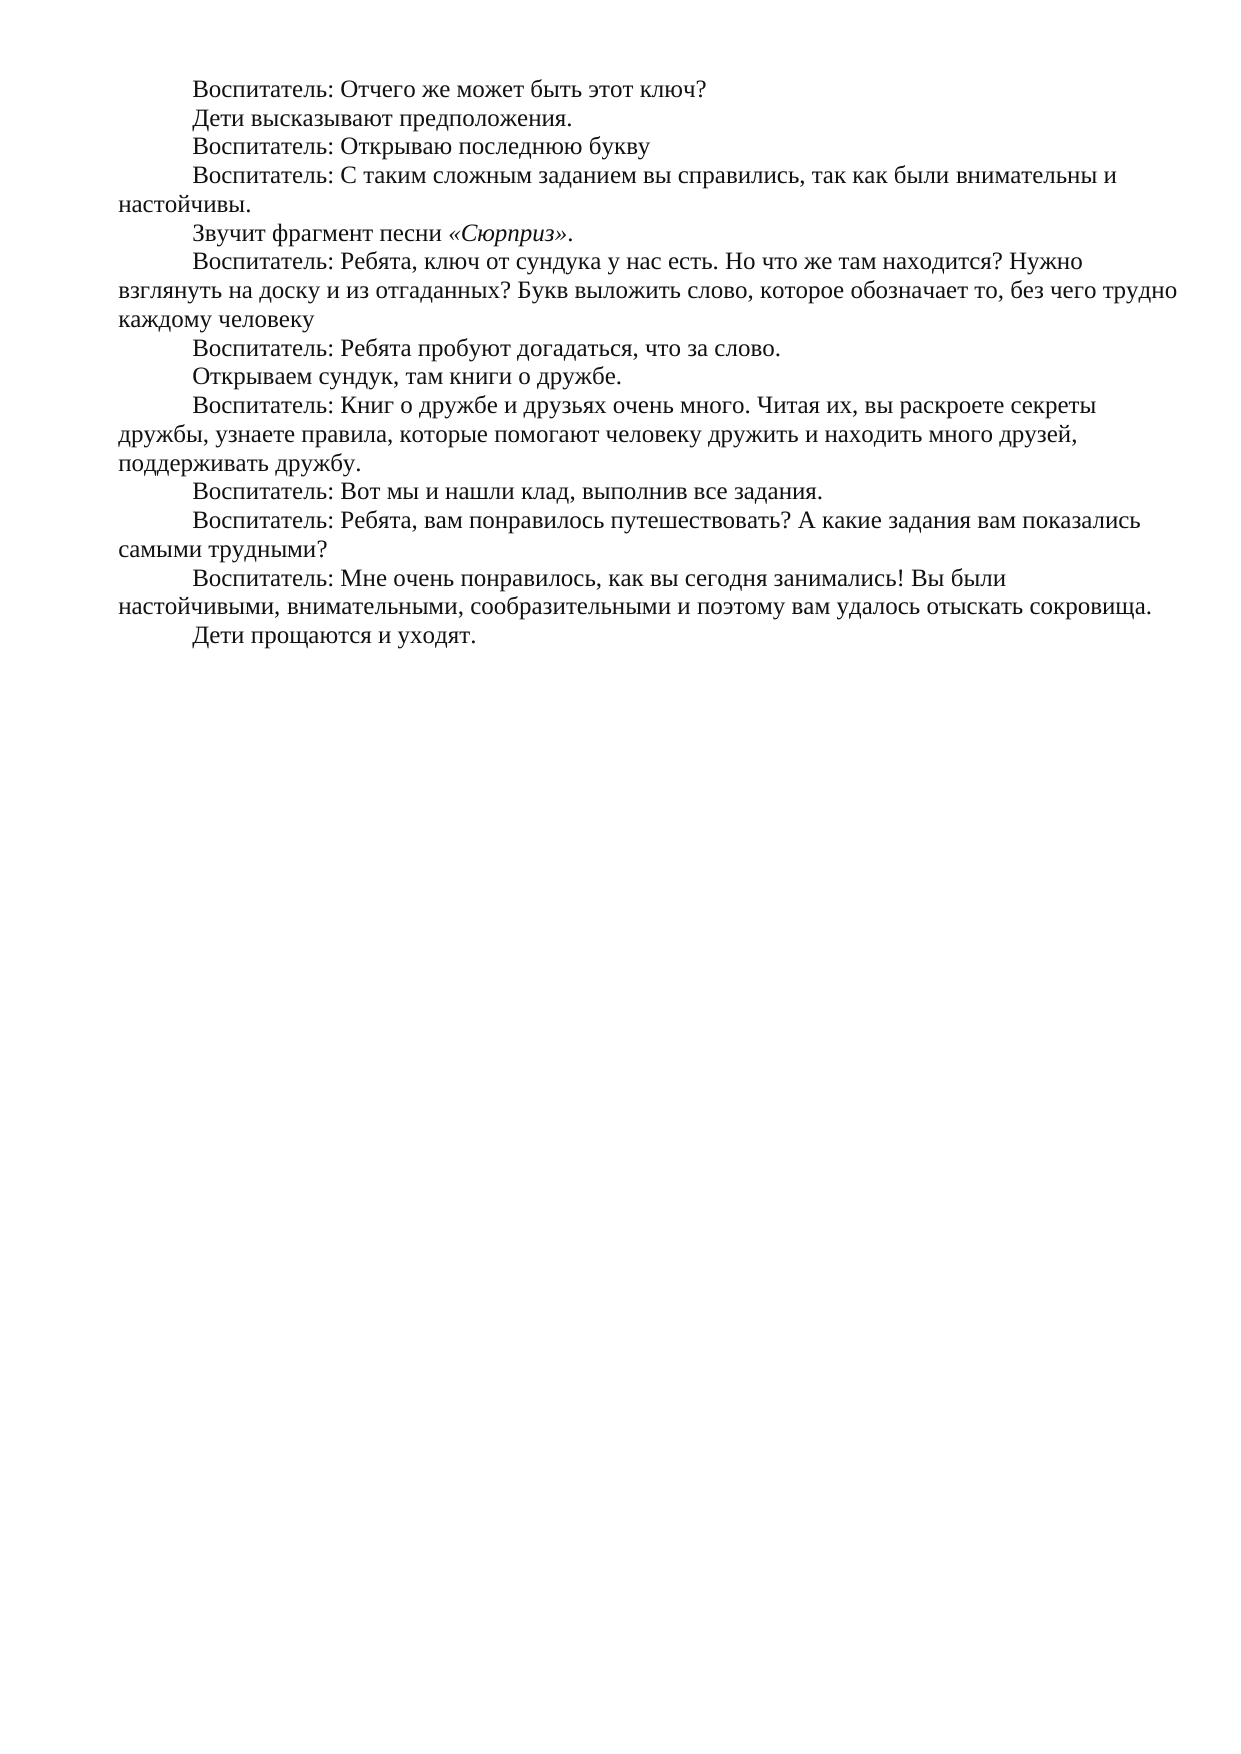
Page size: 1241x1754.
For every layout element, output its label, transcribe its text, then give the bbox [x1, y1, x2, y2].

text Дети прощаются и уходят. [118, 620, 1181, 649]
text Воспитатель: Вот мы и нашли клад, выполнив все задания. [118, 476, 1181, 505]
text Звучит фрагмент песни «Сюрприз». [118, 218, 1181, 246]
text Воспитатель: Ребята, вам понравилось путешествовать? А какие задания вам показались самыми трудными? [118, 505, 1181, 563]
text Воспитатель: С таким сложным заданием вы справились, так как были внимательны и настойчивы. [118, 160, 1181, 218]
text Воспитатель: Ребята пробуют догадаться, что за слово. [118, 333, 1181, 361]
text Воспитатель: Ребята, ключ от сундука у нас есть. Но что же там находится? Нужно взглянуть на доску и из отгаданных? Букв выложить слово, которое обозначает то, без чего трудно каждому человеку [118, 246, 1181, 333]
text Дети высказывают предположения. [118, 103, 1181, 131]
text Открываем сундук, там книги о дружбе. [118, 361, 1181, 390]
text Воспитатель: Открываю последнюю букву [118, 131, 1181, 160]
text Воспитатель: Мне очень понравилось, как вы сегодня занимались! Вы были настойчивыми, внимательными, сообразительными и поэтому вам удалось отыскать сокровища. [118, 563, 1181, 620]
text Воспитатель: Книг о дружбе и друзьях очень много. Читая их, вы раскроете секреты дружбы, узнаете правила, которые помогают человеку дружить и находить много друзей, поддерживать дружбу. [118, 390, 1181, 476]
text Воспитатель: Отчего же может быть этот ключ? [118, 74, 1181, 103]
